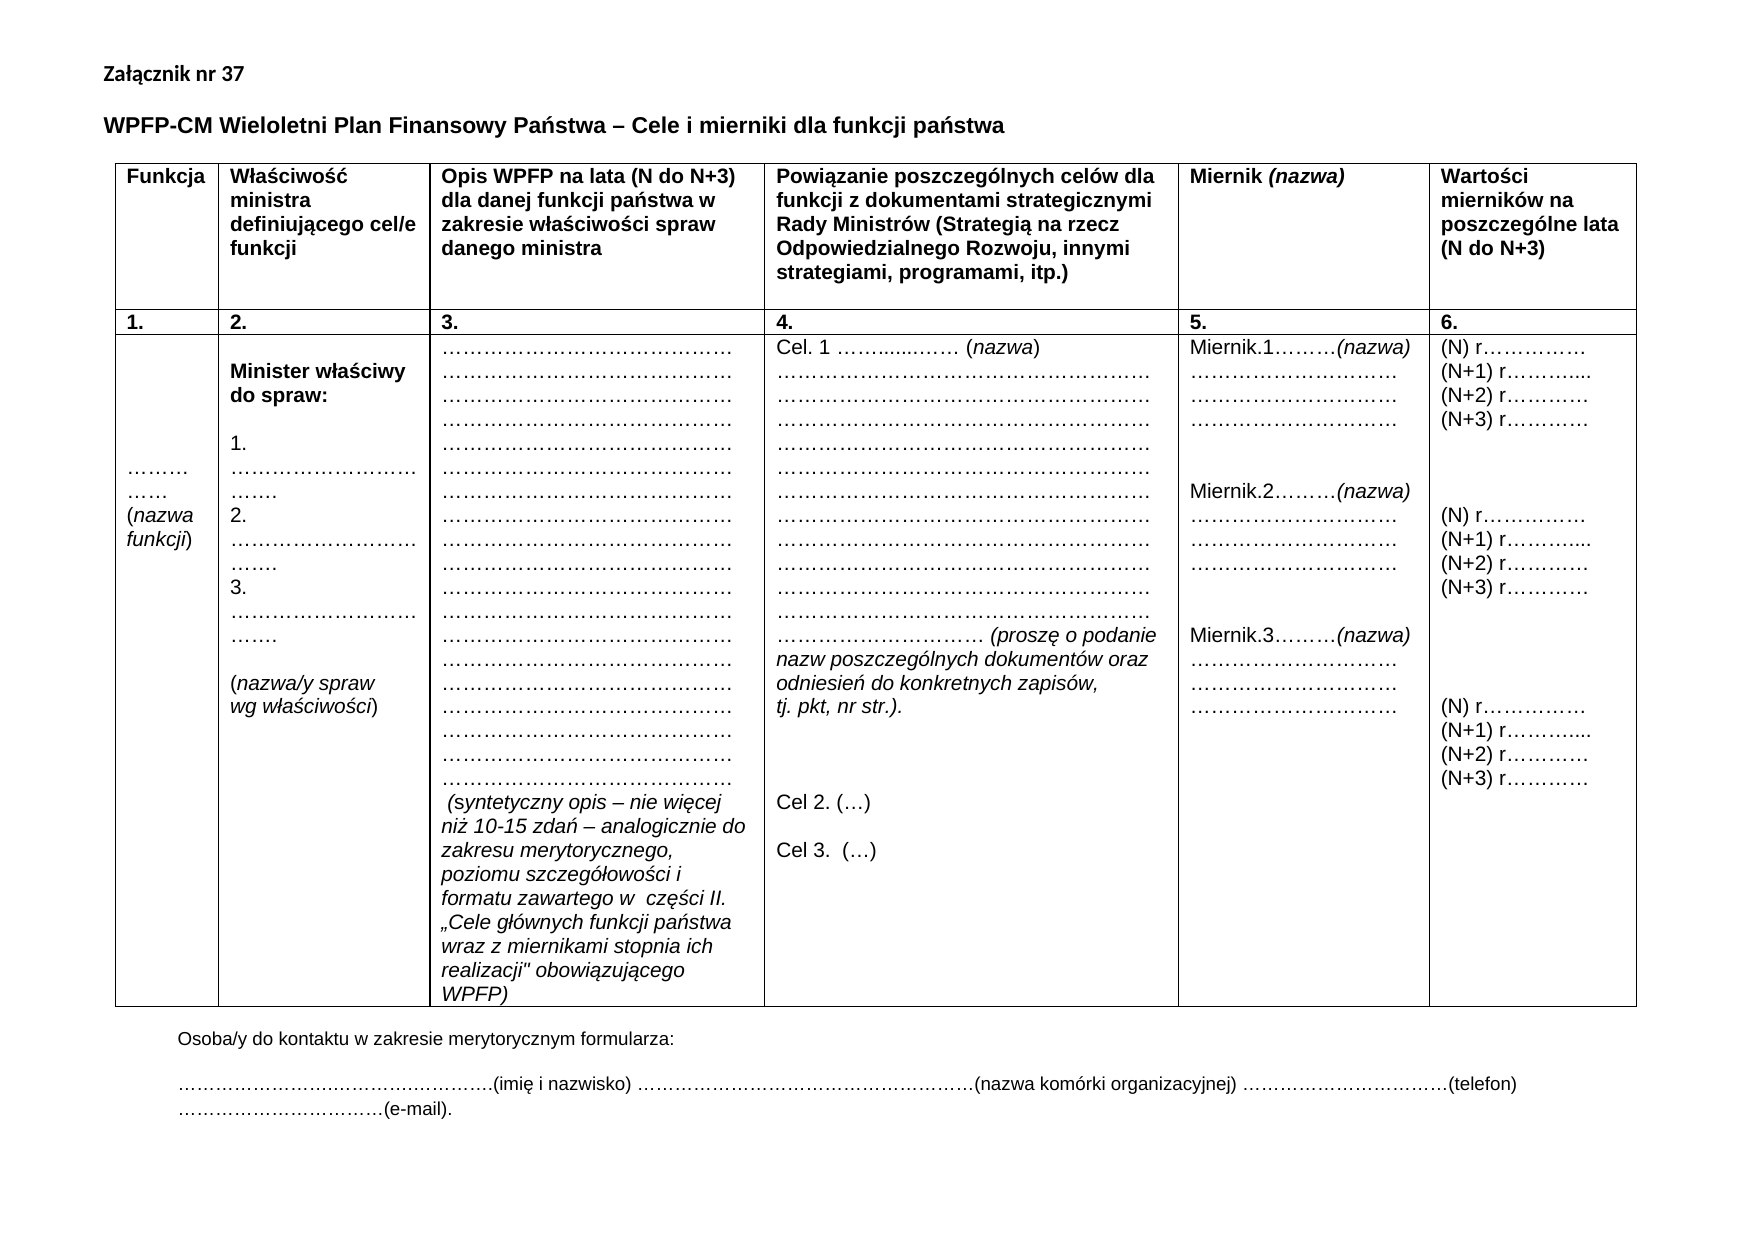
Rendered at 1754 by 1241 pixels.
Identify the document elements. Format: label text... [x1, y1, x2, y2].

table_cell 5. [1179, 310, 1429, 334]
table_header Miernik (nazwa) [1179, 164, 1429, 309]
table_cell Cel. 1 …….......…… (nazwa) ………………………………………………………………………………………………………………………………………………………………………………………………………………………………………………………………………………………………………………………………………………………………………………………………………………………………………………………………………………………………………………………………………………………………………… (proszę o podanie nazw poszczególnych dokumentów oraz odniesień do konkretnych zapisów, tj. pkt, nr str.). Cel 2. (…) Cel 3. (…) [765, 335, 1178, 1006]
table_cell 4. [765, 310, 1178, 334]
table_cell …………… (nazwa funkcji) [116, 335, 218, 1006]
table_header Opis WPFP na lata (N do N+3) dla danej funkcji państwa w zakresie właściwości spraw danego ministra [431, 164, 764, 309]
table_cell 3. [431, 310, 764, 334]
table_cell 2. [219, 310, 429, 334]
table_cell Miernik.1………(nazwa) ……………………………………………………………………………… Miernik.2………(nazwa) ……………………………………………………………………………… Miernik.3………(nazwa) ……………………………………………………………………………… [1179, 335, 1429, 1006]
text WPFP-CM Wieloletni Plan Finansowy Państwa – Cele i mierniki dla funkcji państwa [103, 112, 1577, 138]
table_header Powiązanie poszczególnych celów dla funkcji z dokumentami strategicznymi Rady Ministrów (Strategią na rzecz Odpowiedzialnego Rozwoju, innymi strategiami, programami, itp.) [765, 164, 1178, 309]
table_header Wartości mierników na poszczególne lata (N do N+3) [1430, 164, 1636, 309]
table_cell Minister właściwy do spraw: 1.……………………………. 2.……………………………. 3.……………………………. (nazwa/y spraw wg właściwości) [219, 335, 429, 1006]
table_header Funkcja [116, 164, 218, 309]
table_cell ……………………………………………………………………………………………………………………………………………………………………………………………………………………………………………………………………………………………………………………………………………………………………………………………………………………………………………………………………………………………………………………………………………………………………………………………………………………………………………………………………………………………… …………………………………… (syntetyczny opis – nie więcej niż 10-15 zdań – analogicznie do zakresu merytorycznego, poziomu szczegółowości i formatu zawartego w części II. „Cele głównych funkcji państwa wraz z miernikami stopnia ich realizacji" obowiązującego WPFP) [431, 335, 764, 1006]
table_cell 1. [116, 310, 218, 334]
text Osoba/y do kontaktu w zakresie merytorycznym formularza: [177, 1028, 1577, 1049]
text Załącznik nr 37 [103, 59, 1577, 87]
table_cell (N) r…………… (N+1) r……….... (N+2) r………… (N+3) r………… (N) r…………… (N+1) r……….... (N+2) r………… (N+3) r………… (N) r…………… (N+1) r……….... (N+2) r………… (N+3) r………… [1430, 335, 1636, 1006]
text …………………….………….………….(imię i nazwisko) ………………………………………………(nazwa komórki organizacyjnej) ……………………………(telefon)……………………………(e-mail). [177, 1073, 1577, 1119]
table_cell 6. [1430, 310, 1636, 334]
table_header Właściwość ministra definiującego cel/e funkcji [219, 164, 429, 309]
